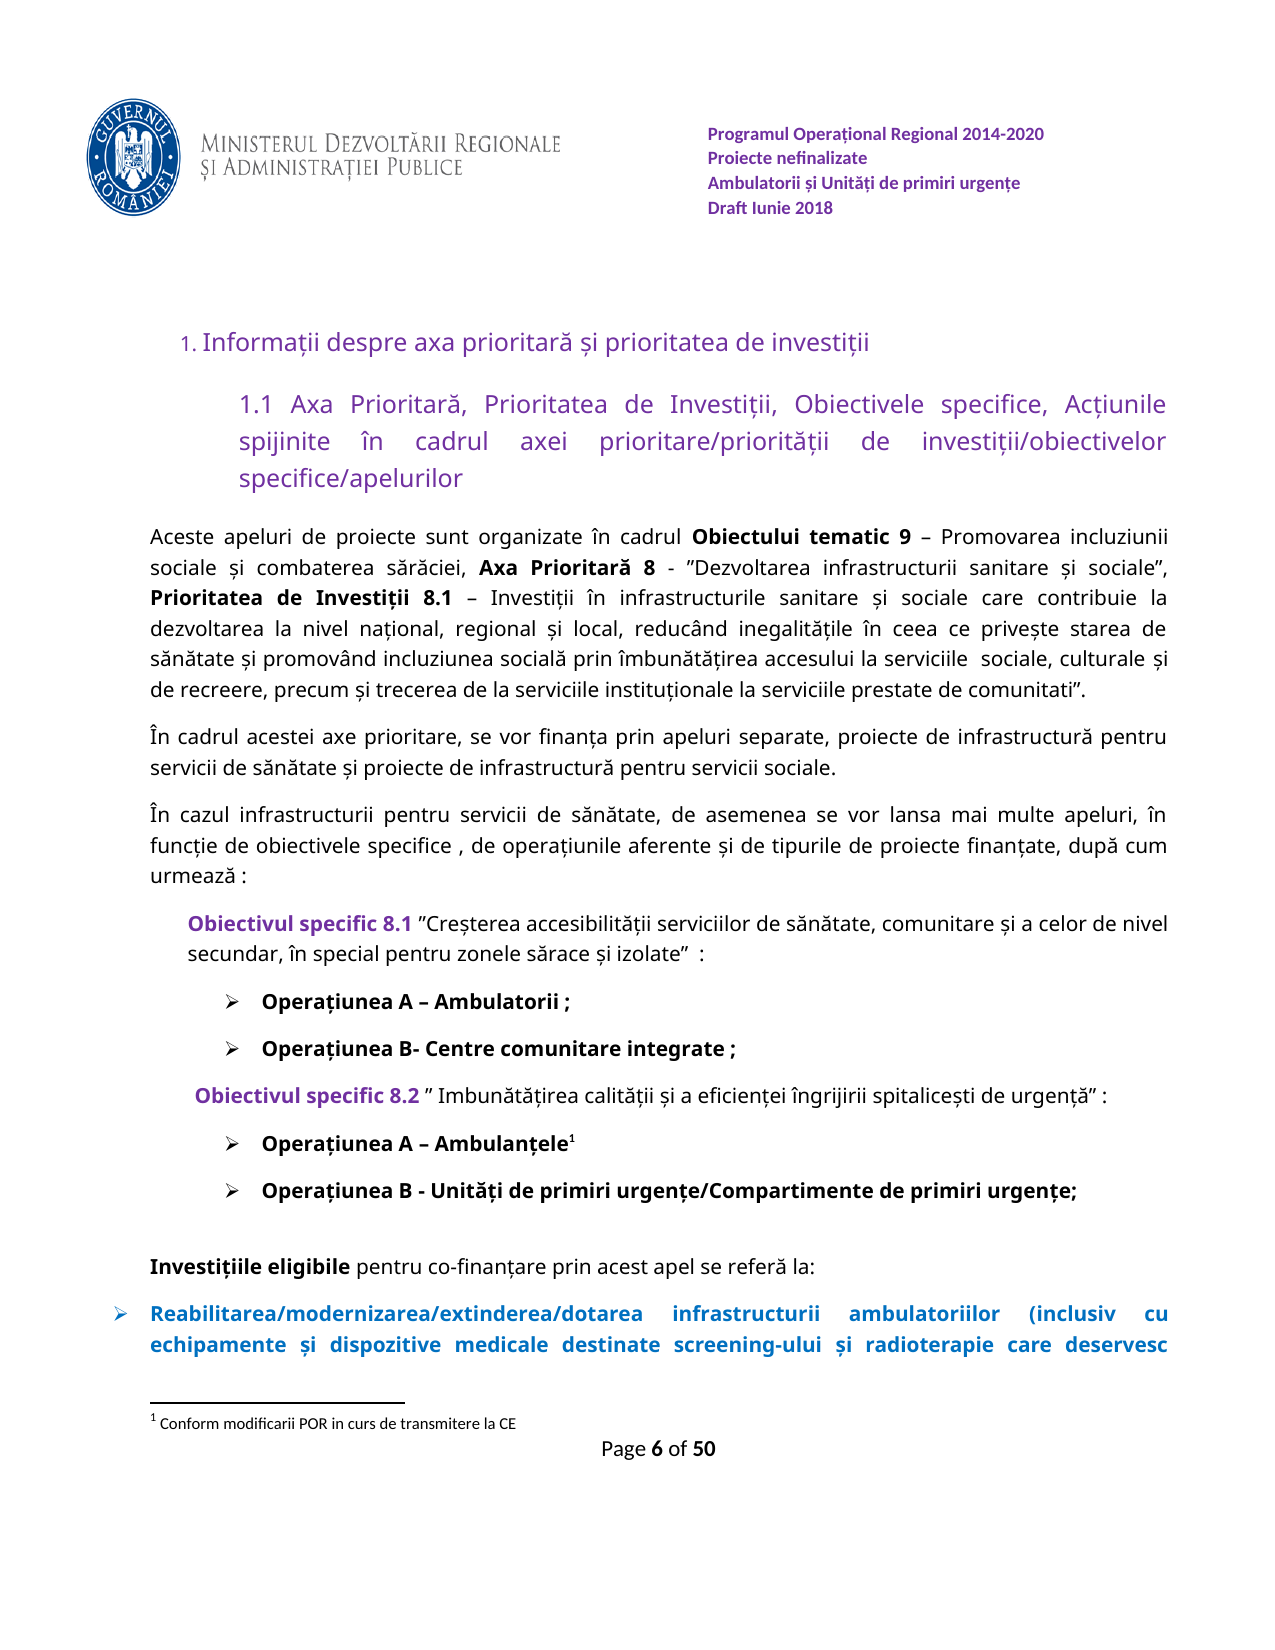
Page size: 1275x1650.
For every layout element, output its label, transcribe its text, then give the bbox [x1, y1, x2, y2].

list Operațiunea A – Ambulatorii ; [224, 987, 1169, 1015]
subtitle 1.1 Axa Prioritară, Prioritatea de Investiții, Obiectivele specifice, Acțiunile spijinite în cadrul axei prioritare/priorității de investiții/obiectivelor specifice/apelurilor [239, 387, 1166, 494]
subtitle 1. Informații despre axa prioritară și prioritatea de investiții [179, 325, 1166, 359]
text În cazul infrastructurii pentru servicii de sănătate, de asemenea se vor lansa mai multe apeluri, în funcție de obiectivele specifice , de operațiunile aferente și de tipurile de proiecte finanțate, după cum urmează : [150, 800, 1169, 890]
list Operațiunea A – Ambulanțele [224, 1129, 1169, 1157]
text În cadrul acestei axe prioritare, se vor finanţa prin apeluri separate, proiecte de infrastructură pentru servicii de sănătate şi proiecte de infrastructură pentru servicii sociale. [150, 722, 1169, 782]
list Operațiunea B- Centre comunitare integrate ; [224, 1034, 1169, 1063]
list Operațiunea B - Unități de primiri urgențe/Compartimente de primiri urgențe; [224, 1176, 1169, 1204]
text Obiectivul specific 8.1 ”Creșterea accesibilității serviciilor de sănătate, comunitare și a celor de nivel secundar, în special pentru zonele sărace și izolate” : [187, 909, 1169, 968]
text Obiectivul specific 8.2 ” Imbunătățirea calității și a eficienței îngrijirii spitalicești de urgență” : [194, 1081, 1169, 1110]
picture [85, 97, 560, 218]
text Investițiile eligibile pentru co-finanțare prin acest apel se referă la: [150, 1252, 1169, 1280]
text Aceste apeluri de proiecte sunt organizate în cadrul Obiectului tematic 9 – Promovarea incluziunii sociale și combaterea sărăciei, Axa Prioritară 8 - ”Dezvoltarea infrastructurii sanitare şi sociale”, Prioritatea de Investiții 8.1 – Investiţii în infrastructurile sanitare şi sociale care contribuie la dezvoltarea la nivel naţional, regional şi local, reducând inegalităţile în ceea ce priveşte starea de sănătate şi promovând incluziunea socială prin îmbunătăţirea accesului la serviciile sociale, culturale și de recreere, precum și trecerea de la serviciile instituționale la serviciile prestate de comunitati”. [150, 522, 1169, 704]
